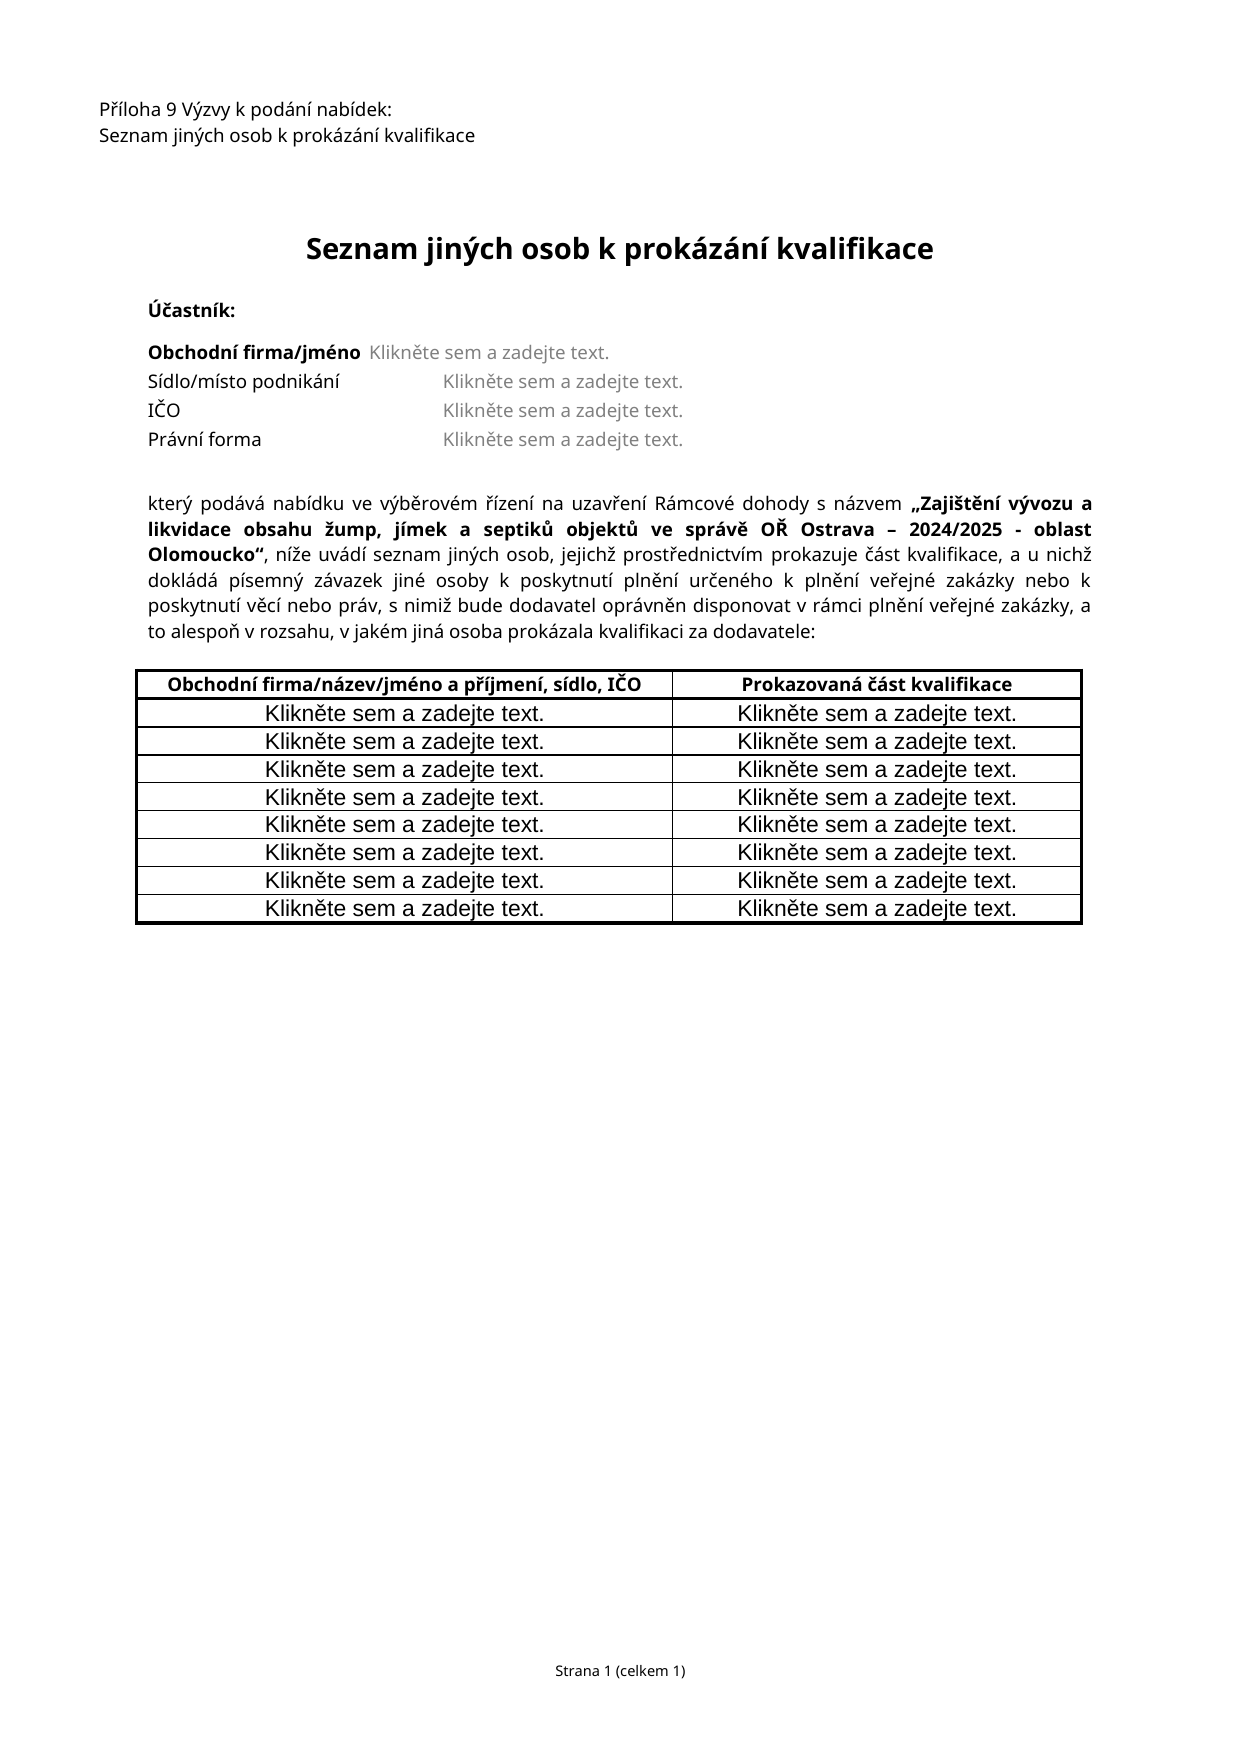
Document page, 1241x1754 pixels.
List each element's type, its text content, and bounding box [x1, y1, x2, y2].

text Obchodní firma/jméno [148, 336, 1093, 365]
text Právní forma [148, 423, 1093, 452]
text Účastník: [148, 293, 1093, 324]
table_header Prokazovaná část kvalifikace [673, 672, 1080, 697]
text který podává nabídku ve výběrovém řízení na uzavření Rámcové dohody s názvem „Zajištění vývozu a likvidace obsahu žump, jímek a septiků objektů ve správě OŘ Ostrava – 2024/2025 - oblast Olomoucko“, níže uvádí seznam jiných osob, jejichž prostřednictvím prokazuje část kvalifikace, a u nichž dokládá písemný závazek jiné osoby k poskytnutí plnění určeného k plnění veřejné zakázky nebo k poskytnutí věcí nebo práv, s nimiž bude dodavatel oprávněn disponovat v rámci plnění veřejné zakázky, a to alespoň v rozsahu, v jakém jiná osoba prokázala kvalifikaci za dodavatele: [148, 490, 1093, 643]
text Sídlo/místo podnikání [148, 365, 1093, 394]
table_header Obchodní firma/název/jméno a příjmení, sídlo, IČO [138, 672, 672, 697]
text IČO [148, 394, 1093, 423]
title Seznam jiných osob k prokázání kvalifikace [148, 228, 1093, 268]
